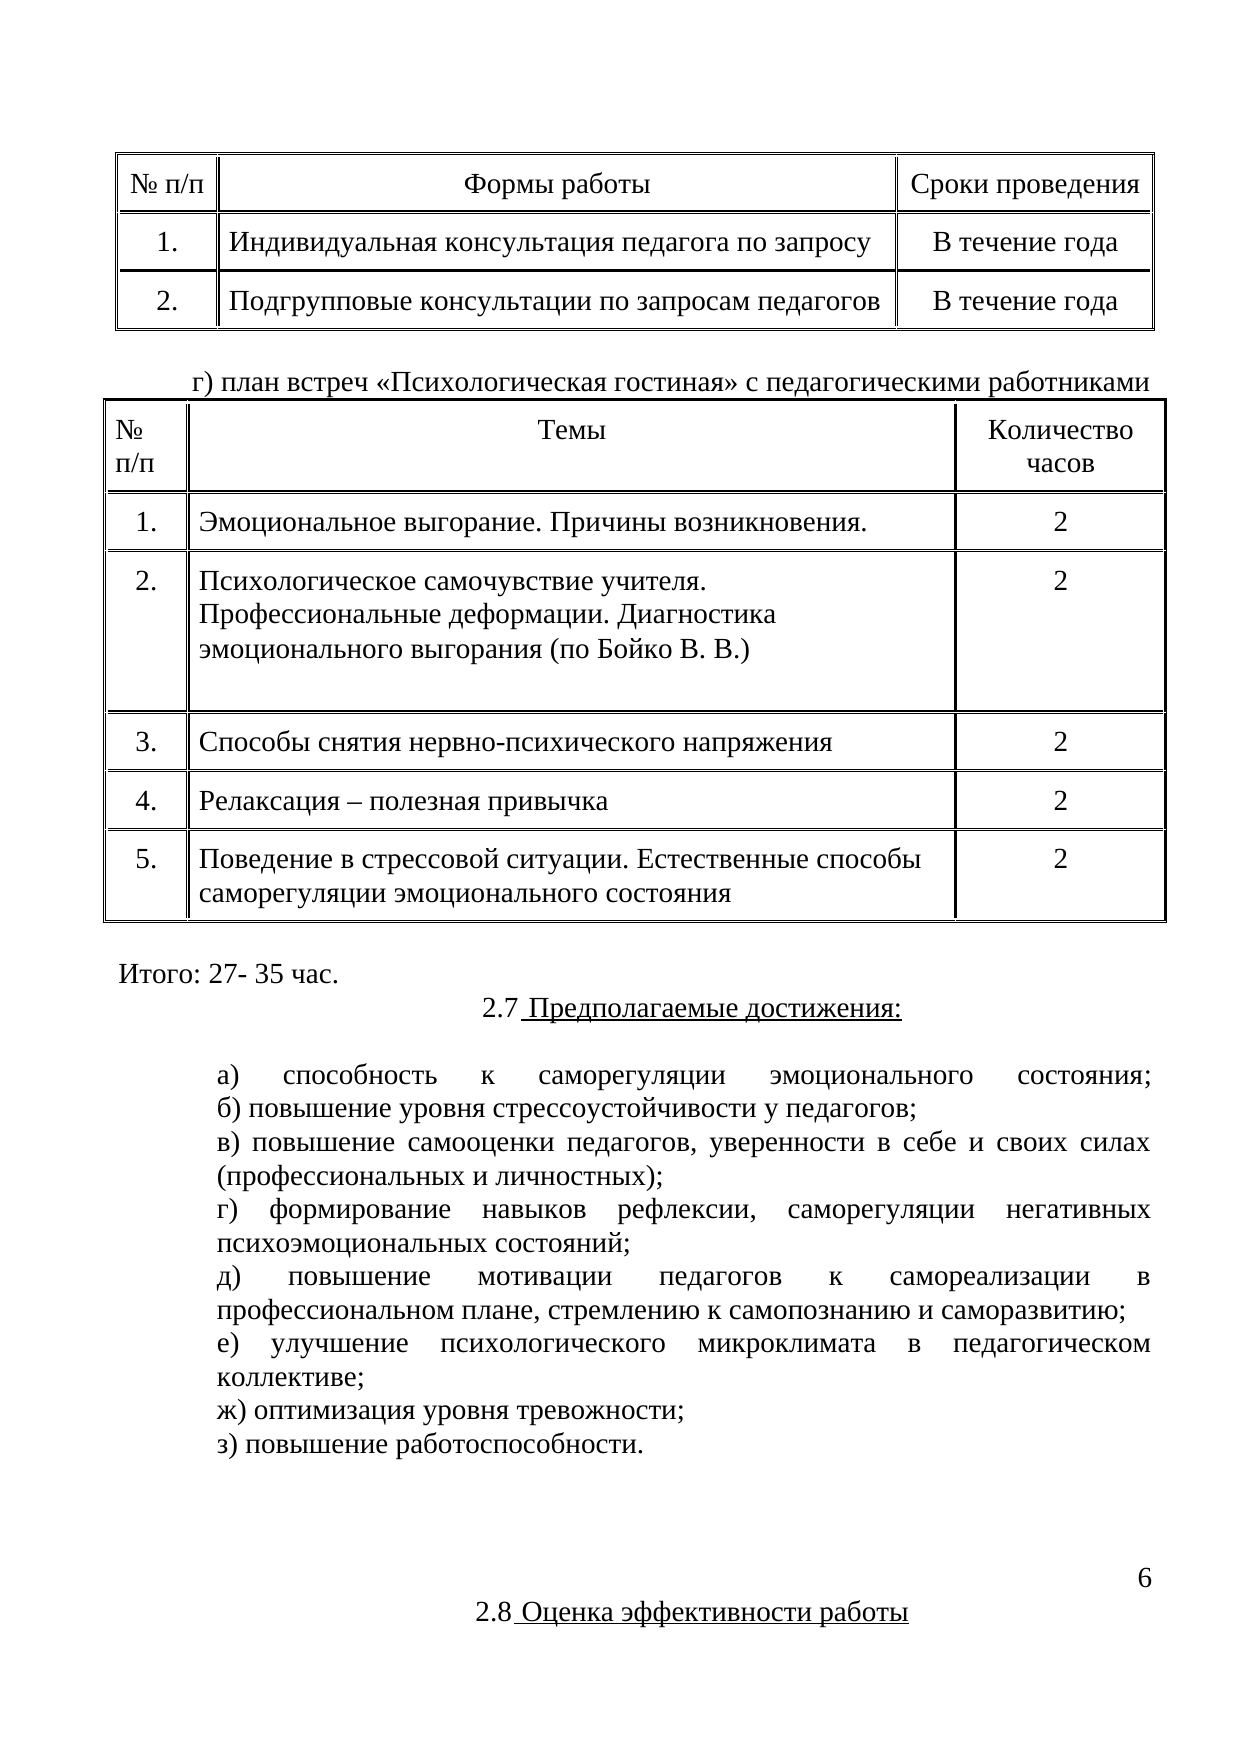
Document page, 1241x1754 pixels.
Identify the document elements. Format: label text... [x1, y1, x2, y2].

text з) повышение работоспособности. [217, 1426, 1152, 1459]
table_cell 4. [104, 769, 188, 827]
text ж) оптимизация уровня тревожности; [217, 1392, 1152, 1426]
table_header Количество часов [955, 401, 1164, 490]
table_cell Эмоциональное выгорание. Причины возникновения. [190, 494, 954, 549]
table_cell Индивидуальная консультация педагога по запросу [220, 214, 895, 269]
text е) улучшение психологического микроклимата в педагогическом коллективе; [217, 1325, 1152, 1392]
text г) план встреч «Психологическая гостиная» с педагогическими работниками [118, 364, 1152, 398]
table_cell Поведение в стрессовой ситуации. Естественные способы саморегуляции эмоционального состояния [188, 831, 955, 919]
table_cell 5. [106, 828, 188, 919]
list Предполагаемые достижения: [232, 990, 1152, 1023]
table_cell 1. [106, 490, 186, 549]
table_cell 2 [955, 828, 1165, 919]
table_cell 2. [118, 269, 218, 328]
table_cell 2. [104, 549, 188, 710]
text г) формирование навыков рефлексии, саморегуляции негативных психоэмоциональных состояний; [217, 1191, 1152, 1258]
table_header № п/п [106, 400, 188, 490]
table_cell В течение года [898, 210, 1152, 269]
table_cell 2 [957, 710, 1165, 769]
table_cell Способы снятия нервно-психического напряжения [190, 714, 954, 769]
table_cell 3. [106, 710, 186, 769]
text Итого: 27- 35 час. [118, 956, 1152, 990]
list Оценка эффективности работы [232, 1594, 1152, 1627]
table_cell 2 [957, 490, 1165, 549]
table_cell 2 [955, 769, 1166, 827]
table_cell Подгрупповые консультации по запросам педагогов [218, 272, 897, 328]
text а) способность к саморегуляции эмоционального состояния; б) повышение уровня стрессоустойчивости у педагогов; [217, 1057, 1152, 1124]
table_cell 1. [118, 210, 216, 269]
table_header Формы работы [218, 155, 897, 210]
table_cell Релаксация – полезная привычка [190, 772, 954, 827]
text 6 [217, 1560, 1152, 1594]
text в) повышение самооценки педагогов, уверенности в себе и своих силах (профессиональных и личностных); [217, 1124, 1152, 1191]
table_header Темы [188, 401, 955, 490]
table_header № п/п [116, 153, 218, 210]
table_cell В течение года [897, 269, 1152, 328]
table_header Сроки проведения [897, 155, 1152, 210]
text д) повышение мотивации педагогов к самореализации в профессиональном плане, стремлению к самопознанию и саморазвитию; [217, 1258, 1152, 1325]
table_cell 2 [955, 549, 1166, 710]
table_cell Психологическое самочувствие учителя. Профессиональные деформации. Диагностика эмоционального выгорания (по Бойко В. В.) [190, 552, 954, 710]
